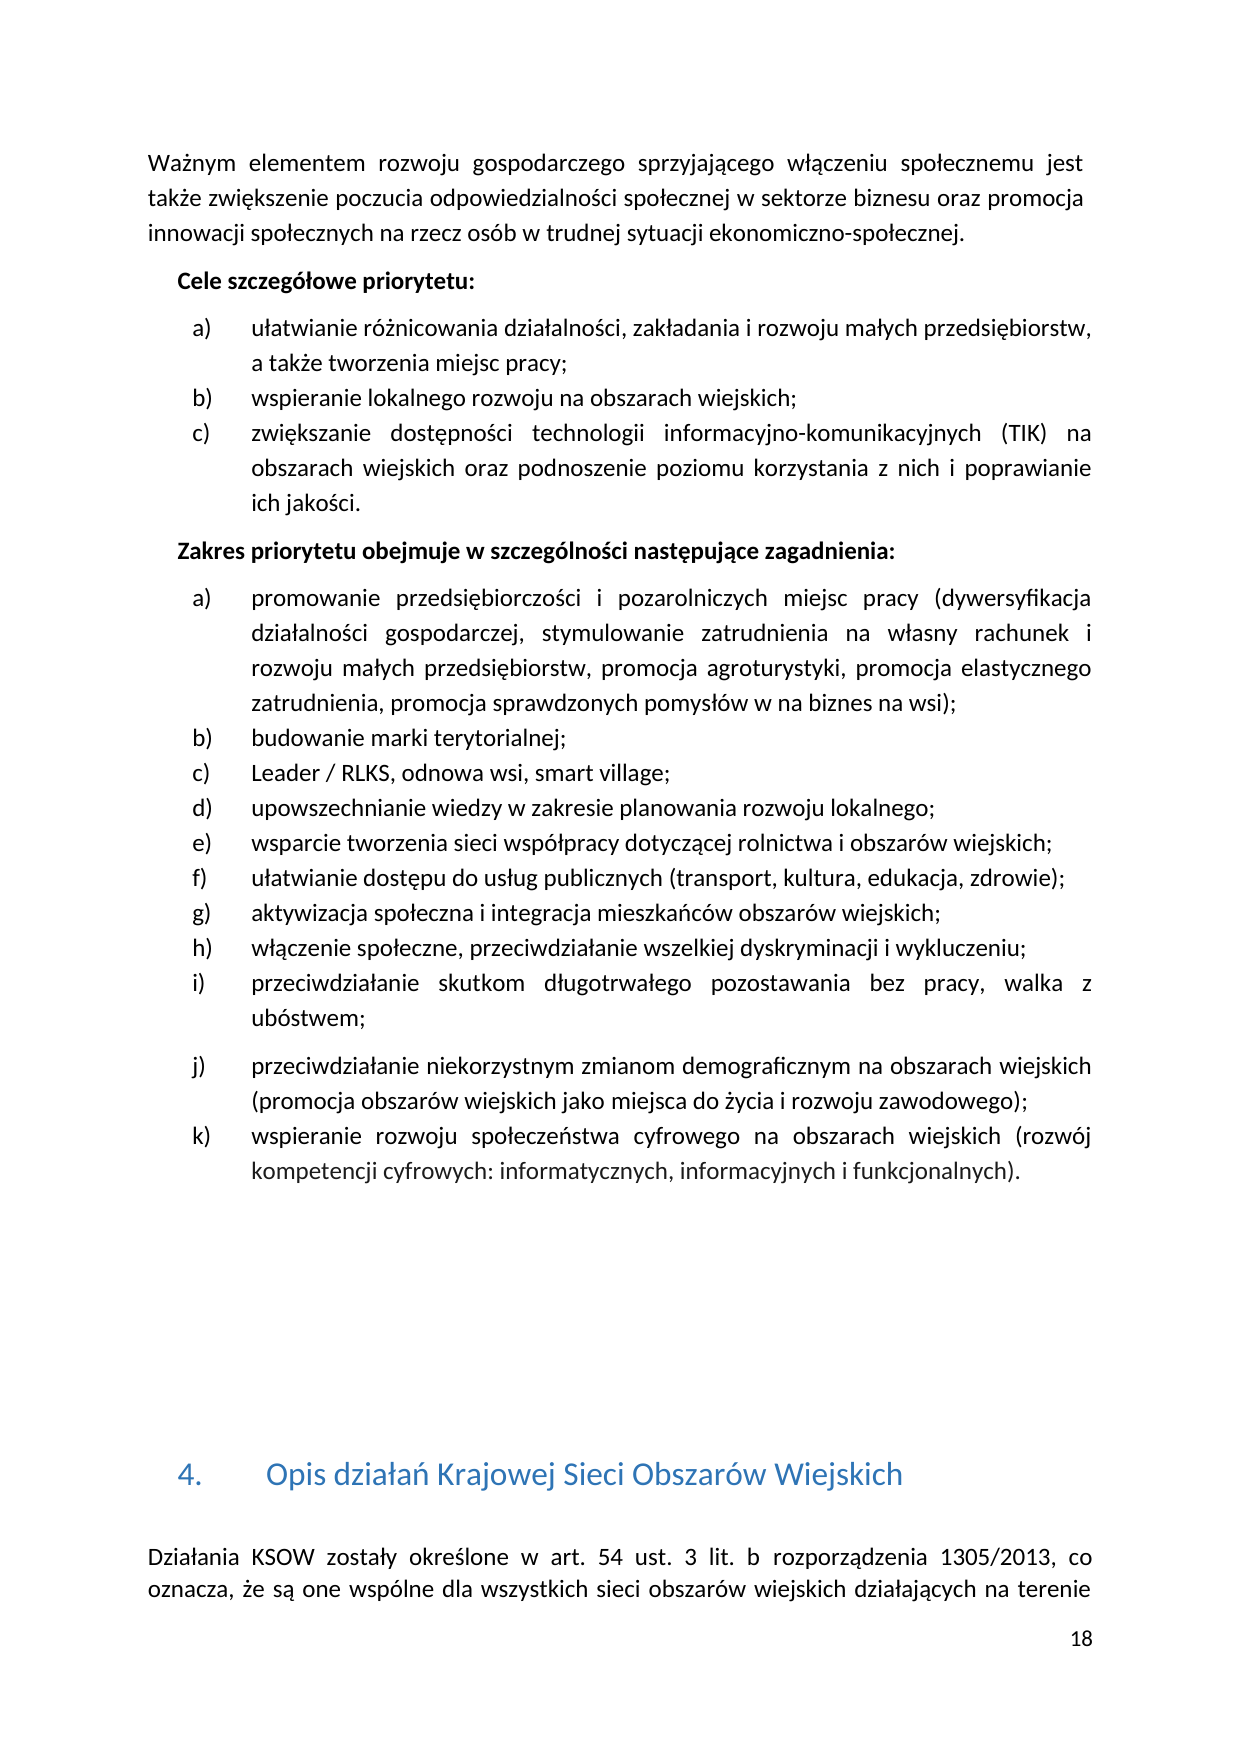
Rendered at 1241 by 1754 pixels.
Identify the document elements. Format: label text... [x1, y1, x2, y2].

list zwiększanie dostępności technologii informacyjno-komunikacyjnych (TIK) na obszarach wiejskich oraz podnoszenie poziomu korzystania z nich i poprawianie ich jakości. [192, 418, 1093, 518]
list budowanie marki terytorialnej; [192, 723, 1093, 753]
text Cele szczegółowe priorytetu: [148, 265, 1082, 296]
list wspieranie rozwoju społeczeństwa cyfrowego na obszarach wiejskich (rozwój kompetencji cyfrowych: informatycznych, informacyjnych i funkcjonalnych). [192, 1120, 1093, 1186]
list wspieranie lokalnego rozwoju na obszarach wiejskich; [192, 383, 1093, 413]
list wsparcie tworzenia sieci współpracy dotyczącej rolnictwa i obszarów wiejskich; [192, 828, 1093, 858]
list przeciwdziałanie skutkom długotrwałego pozostawania bez pracy, walka z ubóstwem; [192, 968, 1093, 1033]
list przeciwdziałanie niekorzystnym zmianom demograficznym na obszarach wiejskich (promocja obszarów wiejskich jako miejsca do życia i rozwoju zawodowego); [192, 1050, 1093, 1116]
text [148, 1541, 1093, 1604]
list promowanie przedsiębiorczości i pozarolniczych miejsc pracy (dywersyfikacja działalności gospodarczej, stymulowanie zatrudnienia na własny rachunek i rozwoju małych przedsiębiorstw, promocja agroturystyki, promocja elastycznego zatrudnienia, promocja sprawdzonych pomysłów w na biznes na wsi); [192, 583, 1093, 718]
list ułatwianie różnicowania działalności, zakładania i rozwoju małych przedsiębiorstw, a także tworzenia miejsc pracy; [192, 313, 1093, 378]
list ułatwianie dostępu do usług publicznych (transport, kultura, edukacja, zdrowie); [192, 863, 1093, 893]
text Zakres priorytetu obejmuje w szczególności następujące zagadnienia: [148, 535, 1093, 566]
subtitle Opis działań Krajowej Sieci Obszarów Wiejskich [177, 1453, 1093, 1493]
list włączenie społeczne, przeciwdziałanie wszelkiej dyskryminacji i wykluczeniu; [192, 933, 1093, 963]
list aktywizacja społeczna i integracja mieszkańców obszarów wiejskich; [192, 898, 1093, 928]
list Leader / RLKS, odnowa wsi, smart village; [192, 758, 1093, 788]
text Ważnym elementem rozwoju gospodarczego sprzyjającego włączeniu społecznemu jest także zwiększenie poczucia odpowiedzialności społecznej w sektorze biznesu oraz promocja innowacji społecznych na rzecz osób w trudnej sytuacji ekonomiczno-społecznej. [148, 148, 1084, 248]
list upowszechnianie wiedzy w zakresie planowania rozwoju lokalnego; [192, 793, 1093, 823]
